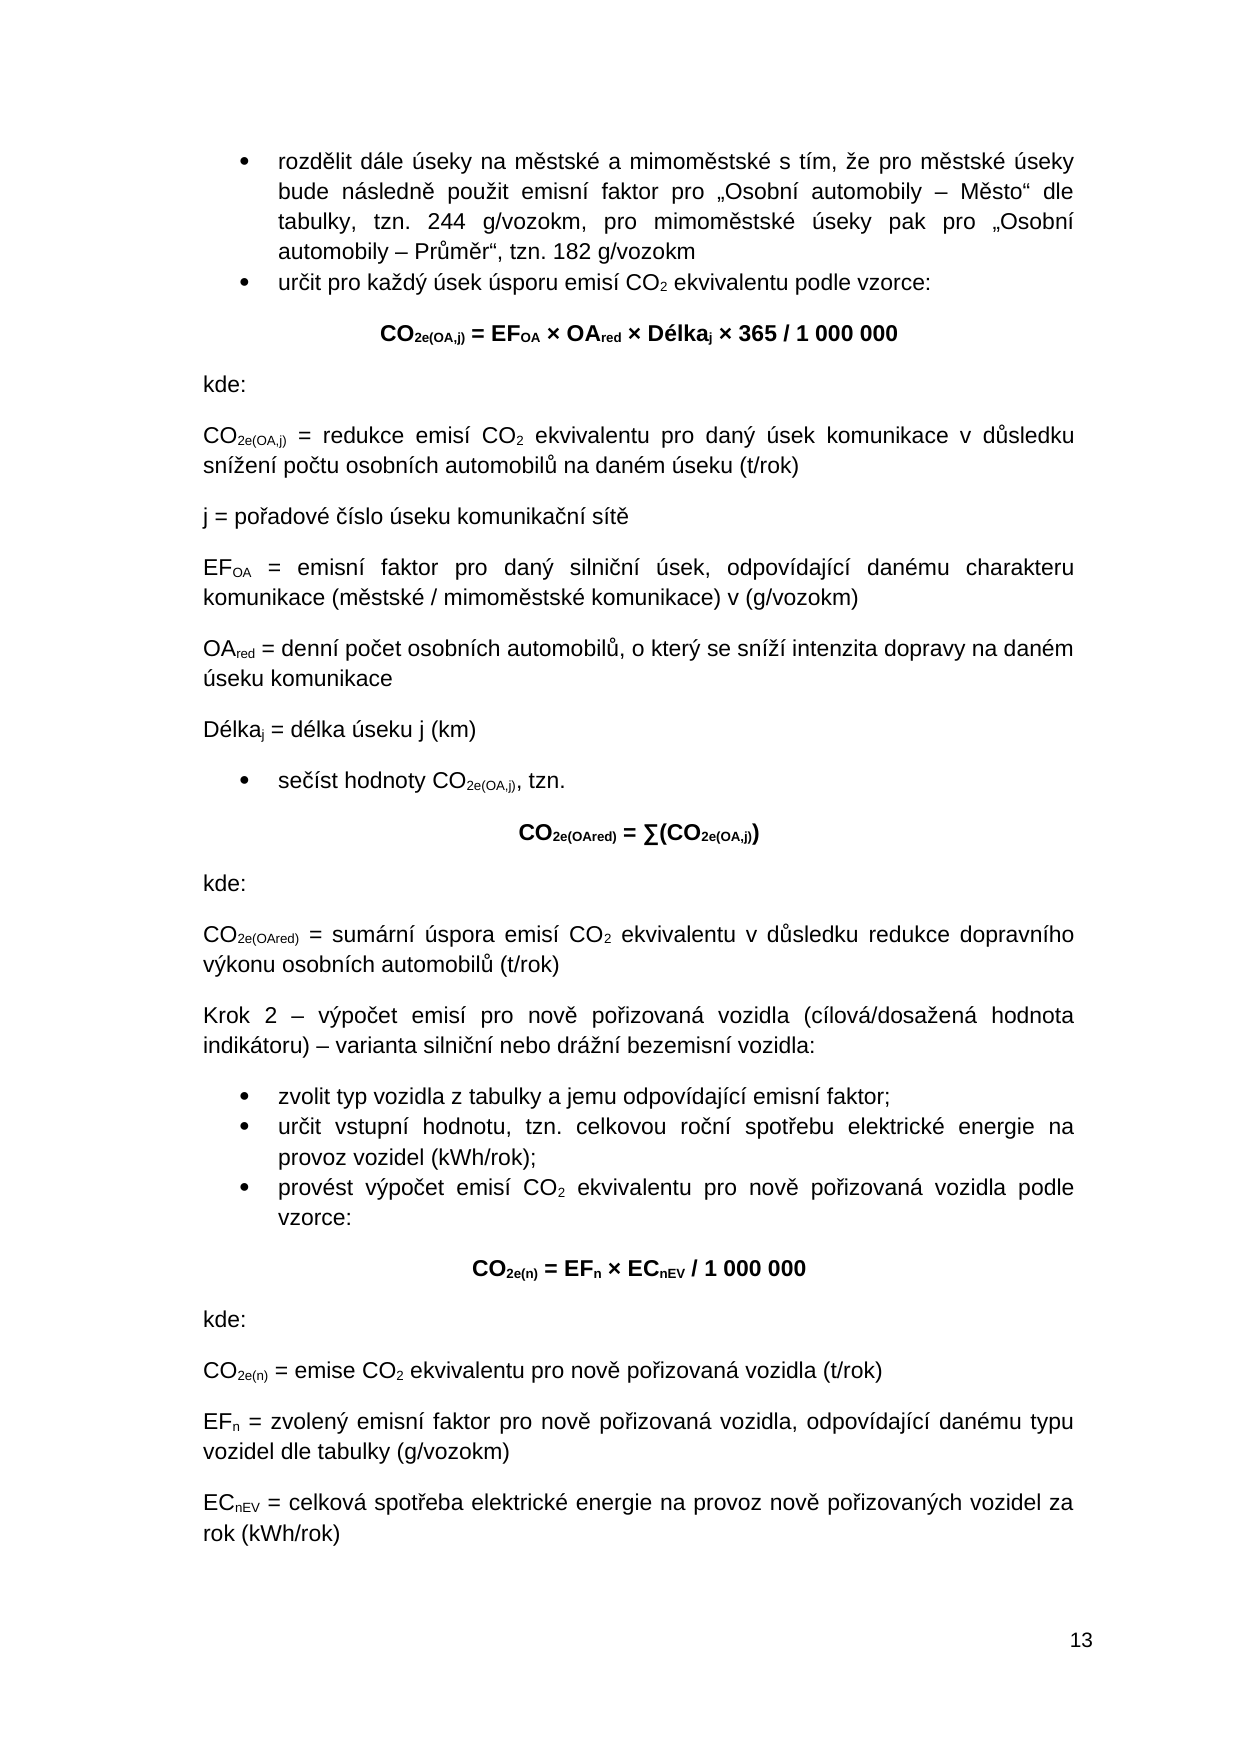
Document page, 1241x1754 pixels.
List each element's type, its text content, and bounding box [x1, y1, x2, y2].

text CO2e(n) = emise CO2 ekvivalentu pro nově pořizovaná vozidla (t/rok) [203, 1357, 1075, 1383]
list určit pro každý úsek úsporu emisí CO2 ekvivalentu podle vzorce: [240, 268, 1075, 295]
text kde: [203, 1306, 1075, 1332]
text CO2e(OA,j) = EFOA × OAred × Délkaj × 365 / 1 000 000 [203, 319, 1075, 346]
text CO2e(OAred) = ∑(CO2e(OA,j)) [203, 818, 1075, 845]
text j = pořadové číslo úseku komunikační sítě [203, 503, 1075, 529]
list rozdělit dále úseky na městské a mimoměstské s tím, že pro městské úseky bude následně použit emisní faktor pro „Osobní automobily – Město“ dle tabulky, tzn. 244 g/vozokm, pro mimoměstské úseky pak pro „Osobní automobily – Průměr“, tzn. 182 g/vozokm [240, 148, 1075, 265]
text CO2e(OAred) = sumární úspora emisí CO2 ekvivalentu v důsledku redukce dopravního výkonu osobních automobilů (t/rok) [203, 921, 1075, 977]
text Krok 2 – výpočet emisí pro nově pořizovaná vozidla (cílová/dosažená hodnota indikátoru) – varianta silniční nebo drážní bezemisní vozidla: [203, 1002, 1075, 1058]
text CO2e(OA,j) = redukce emisí CO2 ekvivalentu pro daný úsek komunikace v důsledku snížení počtu osobních automobilů na daném úseku (t/rok) [203, 422, 1075, 478]
list provést výpočet emisí CO2 ekvivalentu pro nově pořizovaná vozidla podle vzorce: [240, 1174, 1075, 1230]
text CO2e(n) = EFn × ECnEV / 1 000 000 [203, 1255, 1075, 1281]
text OAred = denní počet osobních automobilů, o který se sníží intenzita dopravy na daném úseku komunikace [203, 635, 1075, 692]
list sečíst hodnoty CO2e(OA,j), tzn. [240, 767, 1075, 794]
list určit vstupní hodnotu, tzn. celkovou roční spotřebu elektrické energie na provoz vozidel (kWh/rok); [240, 1113, 1075, 1170]
text kde: [203, 371, 1075, 397]
text EFn = zvolený emisní faktor pro nově pořizovaná vozidla, odpovídající danému typu vozidel dle tabulky (g/vozokm) [203, 1408, 1075, 1465]
text ECnEV = celková spotřeba elektrické energie na provoz nově pořizovaných vozidel za rok (kWh/rok) [203, 1489, 1075, 1546]
text EFOA = emisní faktor pro daný silniční úsek, odpovídající danému charakteru komunikace (městské / mimoměstské komunikace) v (g/vozokm) [203, 554, 1075, 611]
text kde: [203, 869, 1075, 896]
text Délkaj = délka úseku j (km) [203, 716, 1075, 743]
list zvolit typ vozidla z tabulky a jemu odpovídající emisní faktor; [240, 1083, 1075, 1109]
